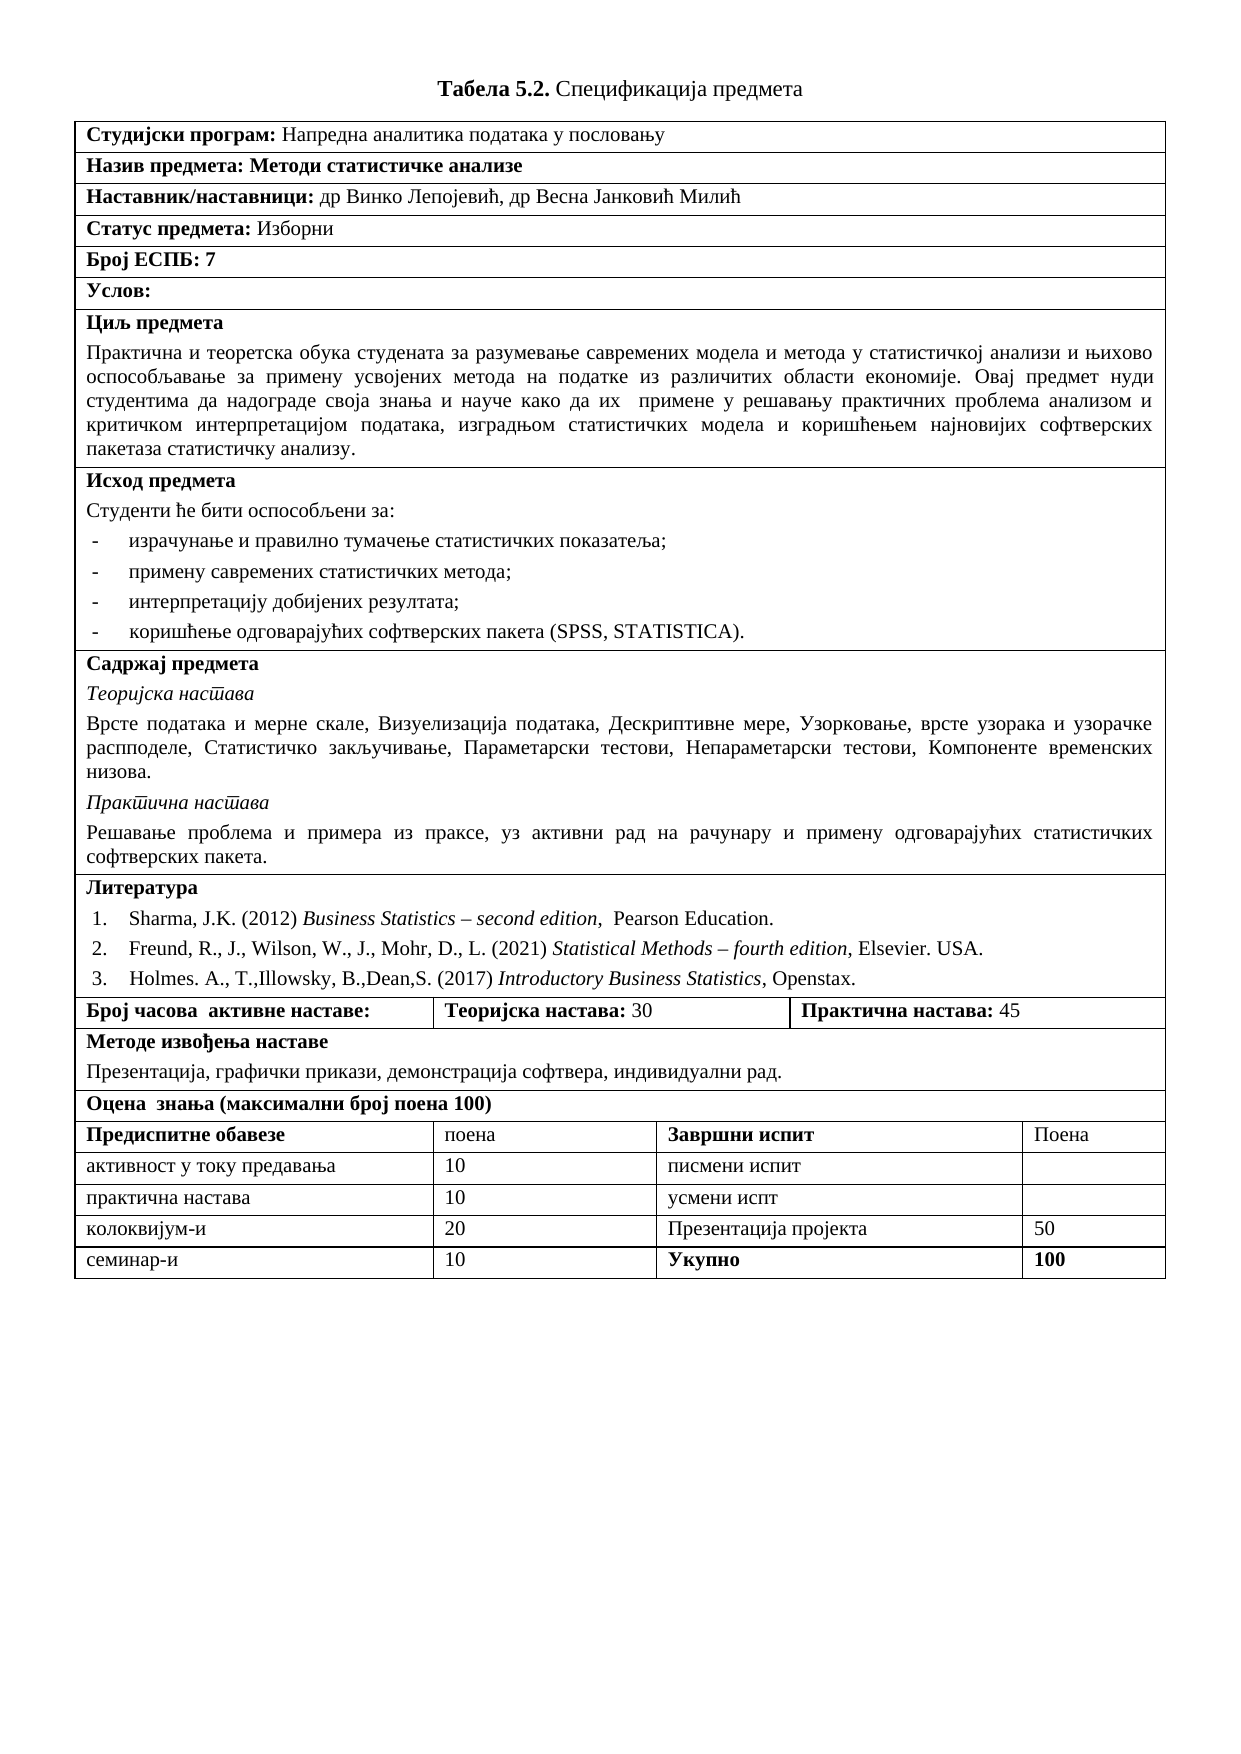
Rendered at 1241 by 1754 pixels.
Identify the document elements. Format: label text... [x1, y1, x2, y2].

table_cell Оцена знања (максимални број поена 100) [76, 1091, 1165, 1121]
table_cell 10 [434, 1248, 656, 1278]
table_cell Услов: [76, 278, 1165, 309]
table_cell Циљ предмета Практична и теоретска обука студената за разумевање савремених модела и метода у статистичкој анализи и њихово оспособљавање за примену усвојених метода на податке из различитих области економије. Овај предмет нуди студентима да надограде своја знања и науче како да их примене у решавању практичних проблема анализом и критичком интерпретацијом података, изградњом статистичких модела и коришћењем најновијих софтверских пакетаза статистичку анализу. [76, 310, 1165, 467]
table_cell 10 [434, 1153, 656, 1184]
table_cell Поена [1023, 1122, 1165, 1152]
table_cell [1023, 1185, 1165, 1215]
table_header Студијски програм: Напредна аналитика података у пословању [76, 122, 1165, 152]
table_cell активност у току предавања [76, 1153, 433, 1184]
table_cell поена [434, 1122, 656, 1152]
table_cell 100 [1023, 1248, 1165, 1278]
table_cell Предиспитне обавезе [76, 1122, 433, 1152]
table_cell Теоријска настава: 30 [434, 998, 789, 1028]
table_cell практична настава [76, 1185, 433, 1215]
table_cell Практична настава: 45 [791, 998, 1165, 1028]
table_cell Укупно [657, 1248, 1022, 1278]
table_cell усмени испт [657, 1185, 1022, 1215]
table_cell Број ЕСПБ: 7 [76, 247, 1165, 277]
text Табела 5.2. Спецификација предмета [75, 75, 1165, 101]
table_cell Литература Sharma, J.K. (2012) Business Statistics – second edition, Pearson Education. Freund, R., J., Wilson, W., J., Mohr, D., L. (2021) Statistical Methods – fourth edition, Elsevier. USA. Holmes. A., T.,Illowsky, B.,Dean,S. (2017) Introductory Business Statistics, Openstax. [76, 875, 1165, 997]
table_cell Методе извођења наставе Презентација, графички прикази, демонстрација софтвера, индивидуални рад. [76, 1029, 1165, 1089]
table_cell семинар-и [76, 1248, 433, 1278]
table_cell Назив предмета: Методи статистичке анализе [76, 153, 1165, 183]
table_cell Презентација пројекта [657, 1216, 1022, 1246]
table_cell [1023, 1153, 1165, 1184]
table_cell Завршни испит [657, 1122, 1022, 1152]
table_cell Број часова активне наставе: [76, 998, 433, 1028]
table_cell Исход предмета Студенти ће бити оспособљени за: израчунање и правилно тумачење статистичких показатеља; примену савремених статистичких метода; интерпретацију добијених резултата; коришћење одговарајућих софтверских пакета (SPSS, STATISTICA). [76, 468, 1165, 649]
table_cell Наставник/наставници: др Винко Лепојевић, др Весна Јанковић Милић [76, 184, 1165, 214]
table_cell Статус предмета: Изборни [76, 216, 1165, 246]
table_cell колоквијум-и [76, 1216, 433, 1246]
table_cell 50 [1023, 1216, 1165, 1246]
table_cell писмени испит [657, 1153, 1022, 1184]
table_cell 10 [434, 1185, 656, 1215]
table_cell Садржај предмета Теоријска настава Врсте података и мерне скале, Визуелизација података, Дескриптивне мере, Узорковање, врсте узорака и узорачке распподеле, Статистичко закључивање, Параметарски тестови, Непараметарски тестови, Компоненте временских низова. Практична настава Решавање проблема и примера из праксе, уз активни рад на рачунару и примену одговарајућих статистичких софтверских пакета. [76, 651, 1165, 874]
table_cell 20 [434, 1216, 656, 1246]
